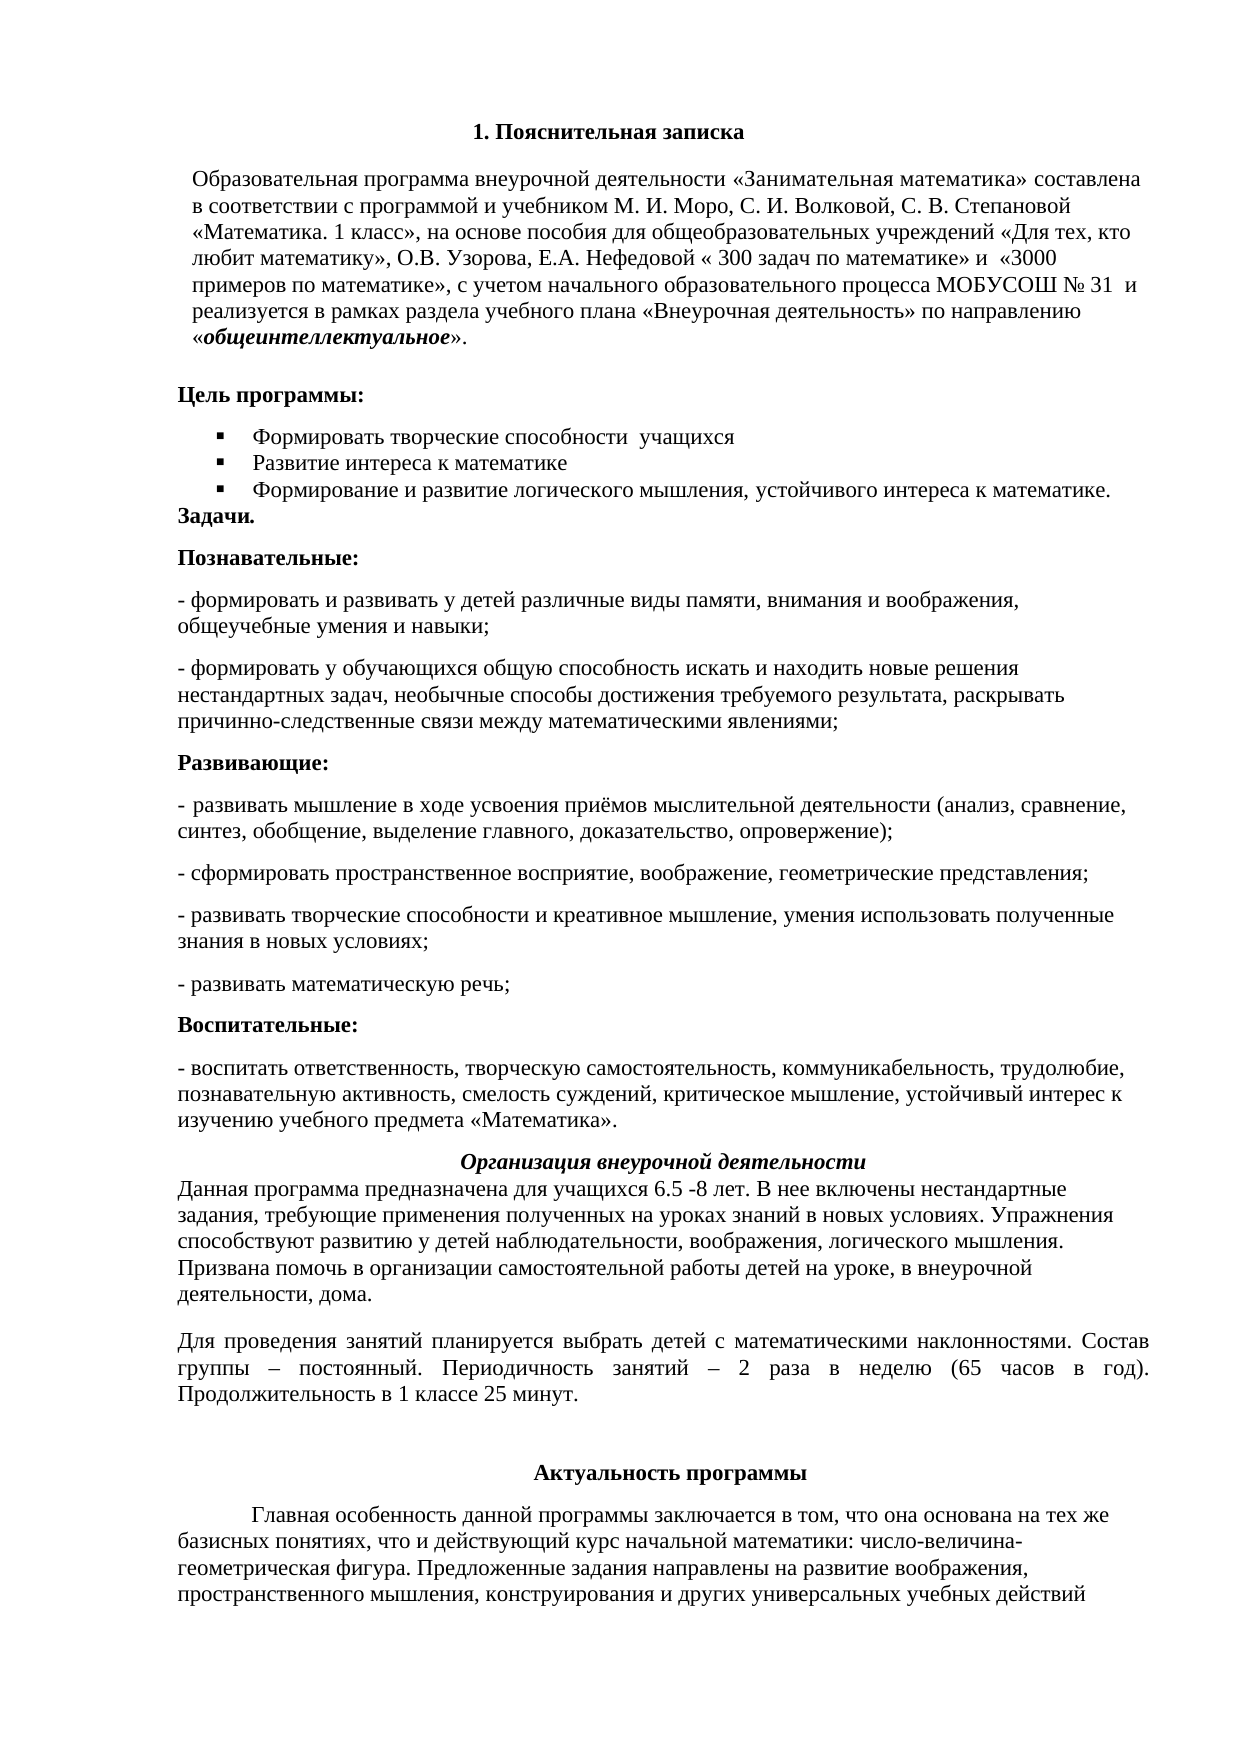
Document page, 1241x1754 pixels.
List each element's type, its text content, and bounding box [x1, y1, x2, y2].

text Развивающие: [177, 749, 1152, 775]
text Для проведения занятий планируется выбрать детей с математическими наклонностями. Состав группы – постоянный. Периодичность занятий – 2 раза в неделю (65 часов в год). Продолжительность в 1 классе 25 минут. [177, 1327, 1152, 1406]
text 1. Пояснительная записка [472, 118, 1152, 144]
text - формировать и развивать у детей различные виды памяти, внимания и воображения, общеучебные умения и навыки; [177, 586, 1152, 639]
text - воспитать ответственность, творческую самостоятельность, коммуникабельность, трудолюбие, познавательную активность, смелость суждений, критическое мышление, устойчивый интерес к изучению учебного предмета «Математика». [177, 1053, 1152, 1133]
text Образовательная программа внеурочной деятельности «Занимательная математика» составлена в соответствии с программой и учебником М. И. Моро, С. И. Волковой, С. В. Степановой «Математика. 1 класс», на основе пособия для общеобразовательных учреждений «Для тех, кто любит математику», О.В. Узорова, Е.А. Нефедовой « 300 задач по математике» и «3000 примеров по математике», с учетом начального образовательного процесса МОБУСОШ № 31 и реализуется в рамках раздела учебного плана «Внеурочная деятельность» по направлению «общеинтеллектуальное». [192, 165, 1152, 350]
text Познавательные: [177, 544, 1152, 570]
list Формировать творческие способности учащихся [215, 423, 1152, 449]
text - сформировать пространственное восприятие, воображение, геометрические представления; [177, 859, 1152, 886]
text - формировать у обучающихся общую способность искать и находить новые решения нестандартных задач, необычные способы достижения требуемого результата, раскрывать причинно-следственные связи между математическими явлениями; [177, 654, 1152, 733]
text Данная программа предназначена для учащихся 6.5 -8 лет. В нее включены нестандартные задания, требующие применения полученных на уроках знаний в новых условиях. Упражнения способствуют развитию у детей наблюдательности, воображения, логического мышления. Призвана помочь в организации самостоятельной работы детей на уроке, в внеурочной деятельности, дома. [177, 1174, 1152, 1306]
text Цель программы: [177, 381, 1152, 407]
text - развивать математическую речь; [177, 969, 1152, 996]
text Актуальность программы [177, 1459, 1152, 1485]
list Формирование и развитие логического мышления, устойчивого интереса к математике. [215, 476, 1152, 502]
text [177, 1501, 1152, 1606]
text Воспитательные: [177, 1012, 1152, 1038]
text Организация внеурочной деятельности [177, 1148, 1152, 1174]
text - развивать мышление в ходе усвоения приёмов мыслительной деятельности (анализ, сравнение, синтез, обобщение, выделение главного, доказательство, опровержение); [177, 791, 1152, 844]
list Развитие интереса к математике [215, 449, 1152, 476]
text - развивать творческие способности и креативное мышление, умения использовать полученные знания в новых условиях; [177, 901, 1152, 954]
text Задачи. [177, 502, 1152, 528]
